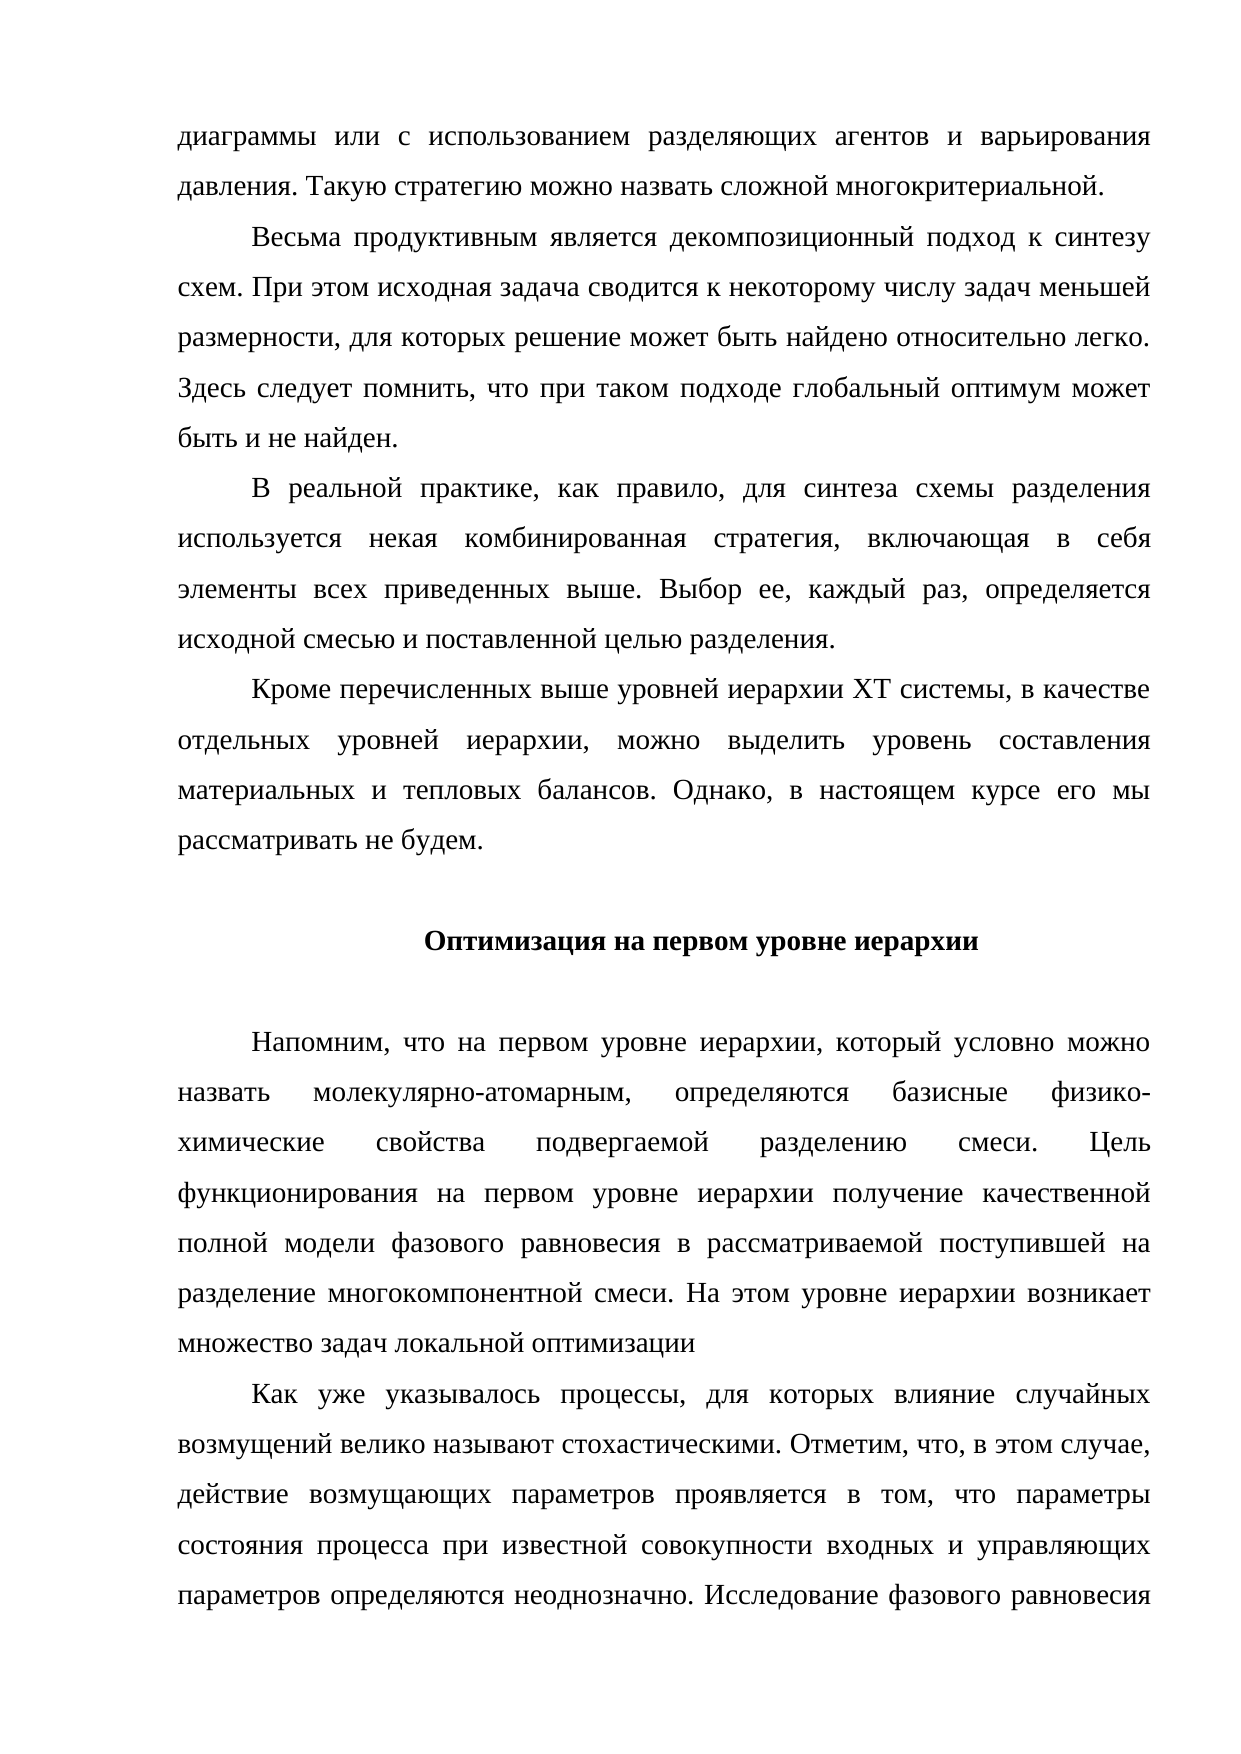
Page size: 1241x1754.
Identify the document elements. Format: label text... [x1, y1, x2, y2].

text В реальной практике, как правило, для синтеза схемы разделения используется некая комбинированная стратегия, включающая в себя элементы всех приведенных выше. Выбор ее, каждый раз, определяется исходной смесью и поставленной целью разделения. [177, 470, 1152, 655]
text Весьма продуктивным является декомпозиционный подход к синтезу схем. При этом исходная задача сводится к некоторому числу задач меньшей размерности, для которых решение может быть найдено относительно легко. Здесь следует помнить, что при таком подходе глобальный оптимум может быть и не найден. [177, 219, 1152, 453]
text Кроме перечисленных выше уровней иерархии ХТ системы, в качестве отдельных уровней иерархии, можно выделить уровень составления материальных и тепловых балансов. Однако, в настоящем курсе его мы рассматривать не будем. [177, 672, 1152, 856]
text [177, 118, 1152, 202]
text Напомним, что на первом уровне иерархии, который условно можно назвать молекулярно-атомарным, определяются базисные физико-химические свойства подвергаемой разделению смеси. Цель функционирования на первом уровне иерархии получение качественной полной модели фазового равновесия в рассматриваемой поступившей на разделение многокомпонентной смеси. На этом уровне иерархии возникает множество задач локальной оптимизации [177, 1024, 1152, 1359]
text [177, 1376, 1152, 1611]
text Оптимизация на первом уровне иерархии [177, 923, 1152, 957]
